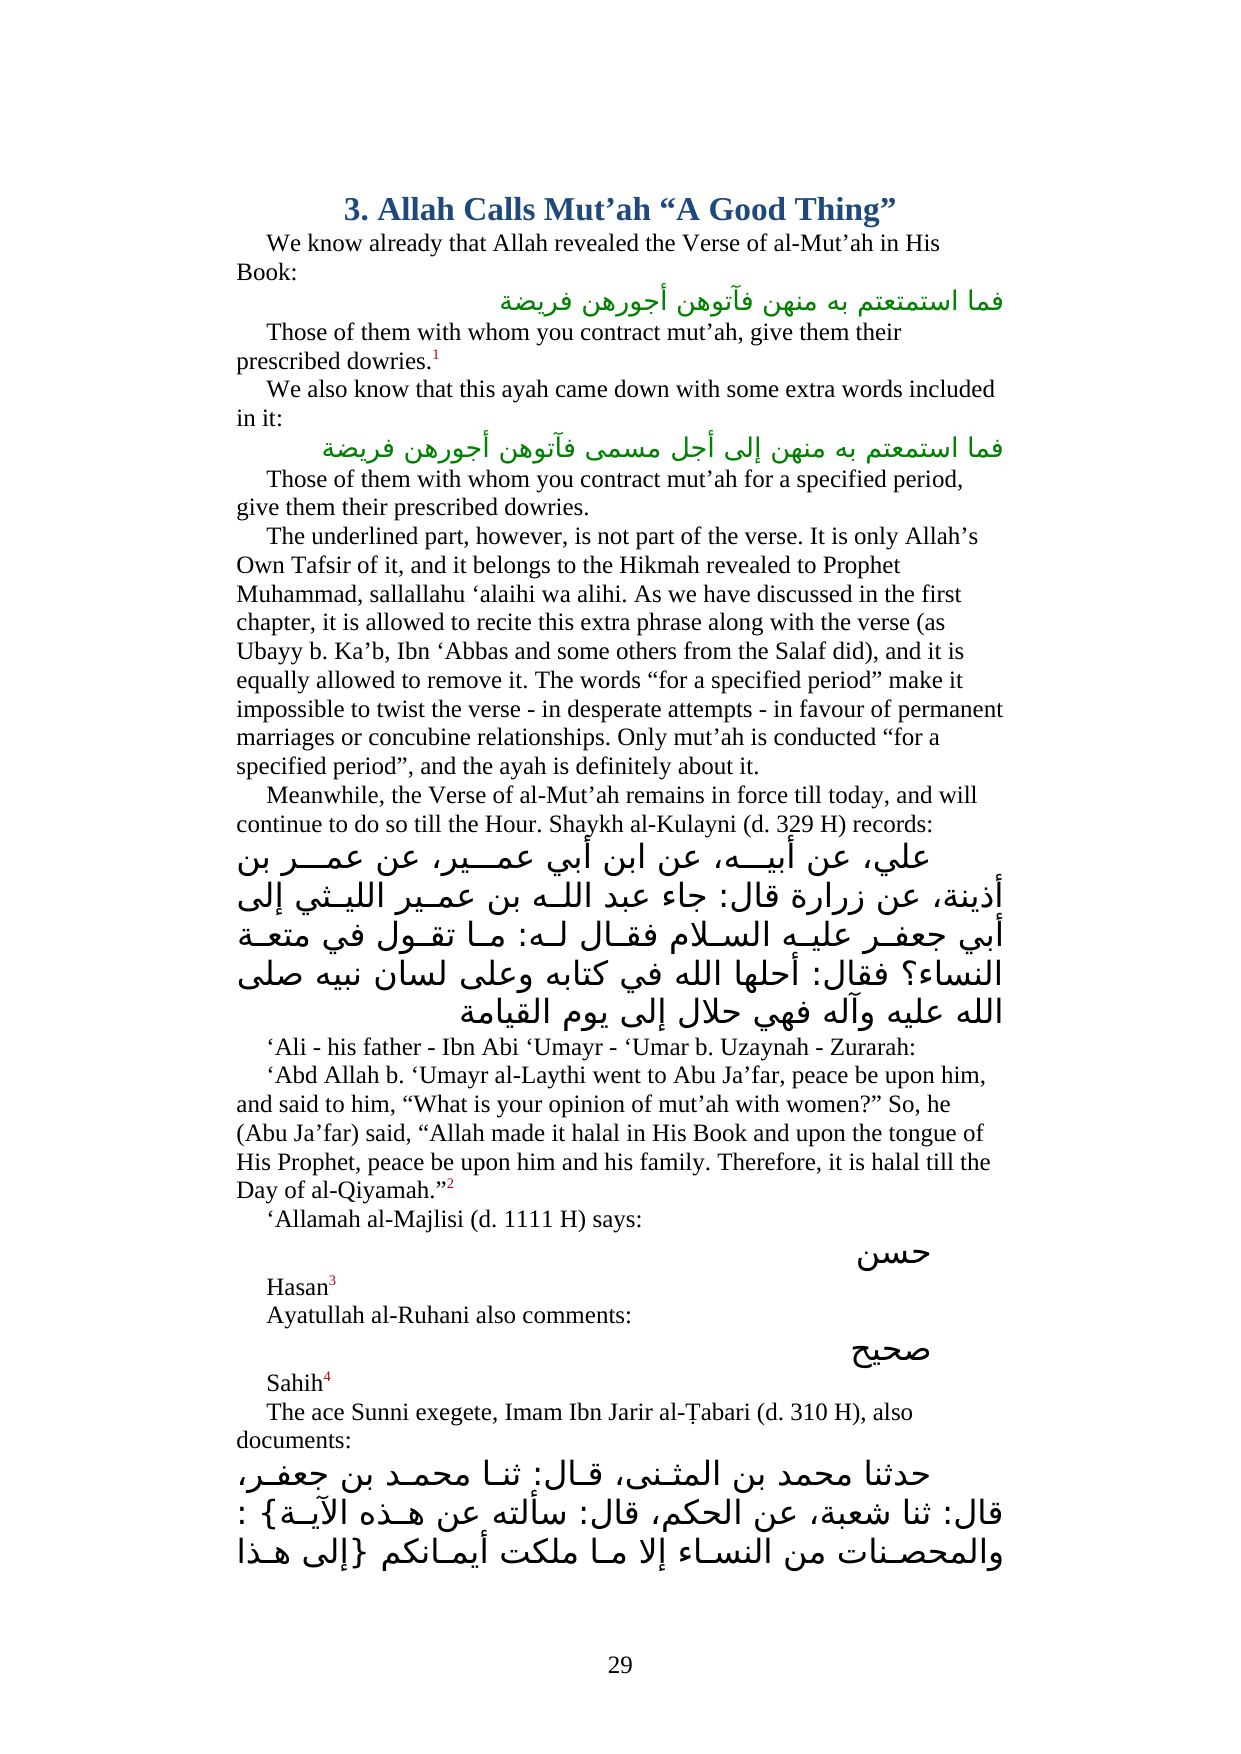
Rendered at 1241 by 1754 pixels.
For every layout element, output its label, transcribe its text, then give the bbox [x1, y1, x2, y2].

text Hasan3 [236, 1272, 1004, 1301]
text Meanwhile, the Verse of al-Mut’ah remains in force till today, and will continue to do so till the Hour. Shaykh al-Kulayni (d. 329 H) records: [236, 780, 1004, 837]
text علي، عن أبيه، عن ابن أبي عمير، عن عمر بن أذينة، عن زرارة قال: جاء عبد الله بن عمير الليثي إلى أبي جعفر عليه السلام فقال له: ما تقول في متعة النساء؟ فقال: أحلها الله في كتابه وعلى لسان نبيه صلى الله عليه وآله فهي حلال إلى يوم القيامة [236, 837, 1004, 1032]
text فما استمتعتم به منهن فآتوهن أجورهن فريضة [236, 286, 1004, 317]
text فما استمعتم به منهن إلى أجل مسمى فآتوهن أجورهن فريضة [236, 432, 1004, 464]
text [236, 1454, 1004, 1571]
text صحيح [236, 1329, 1004, 1368]
text The ace Sunni exegete, Imam Ibn Jarir al-Ṭabari (d. 310 H), also documents: [236, 1397, 1004, 1454]
text ‘Abd Allah b. ‘Umayr al-Laythi went to Abu Ja’far, peace be upon him, and said to him, “What is your opinion of mut’ah with women?” So, he (Abu Ja’far) said, “Allah made it halal in His Book and upon the tongue of His Prophet, peace be upon him and his family. Therefore, it is halal till the Day of al-Qiyamah.”2 [236, 1060, 1004, 1204]
text Those of them with whom you contract mut’ah, give them their prescribed dowries.1 [236, 317, 1004, 374]
text Sahih4 [236, 1368, 1004, 1397]
text حسن [236, 1233, 1004, 1272]
text ‘Ali - his father - Ibn Abi ‘Umayr - ‘Umar b. Uzaynah - Zurarah: [236, 1032, 1004, 1060]
text We know already that Allah revealed the Verse of al-Mut’ah in His Book: [236, 228, 1004, 286]
text Those of them with whom you contract mut’ah for a specified period, give them their prescribed dowries. [236, 464, 1004, 521]
subtitle 3. Allah Calls Mut’ah “A Good Thing” [236, 190, 1004, 228]
text Ayatullah al-Ruhani also comments: [236, 1301, 1004, 1329]
text The underlined part, however, is not part of the verse. It is only Allah’s Own Tafsir of it, and it belongs to the Hikmah revealed to Prophet Muhammad, sallallahu ‘alaihi wa alihi. As we have discussed in the first chapter, it is allowed to recite this extra phrase along with the verse (as Ubayy b. Ka’b, Ibn ‘Abbas and some others from the Salaf did), and it is equally allowed to remove it. The words “for a specified period” make it impossible to twist the verse - in desperate attempts - in favour of permanent marriages or concubine relationships. Only mut’ah is conducted “for a specified period”, and the ayah is definitely about it. [236, 521, 1004, 780]
text We also know that this ayah came down with some extra words included in it: [236, 374, 1004, 432]
text ‘Allamah al-Majlisi (d. 1111 H) says: [236, 1204, 1004, 1233]
